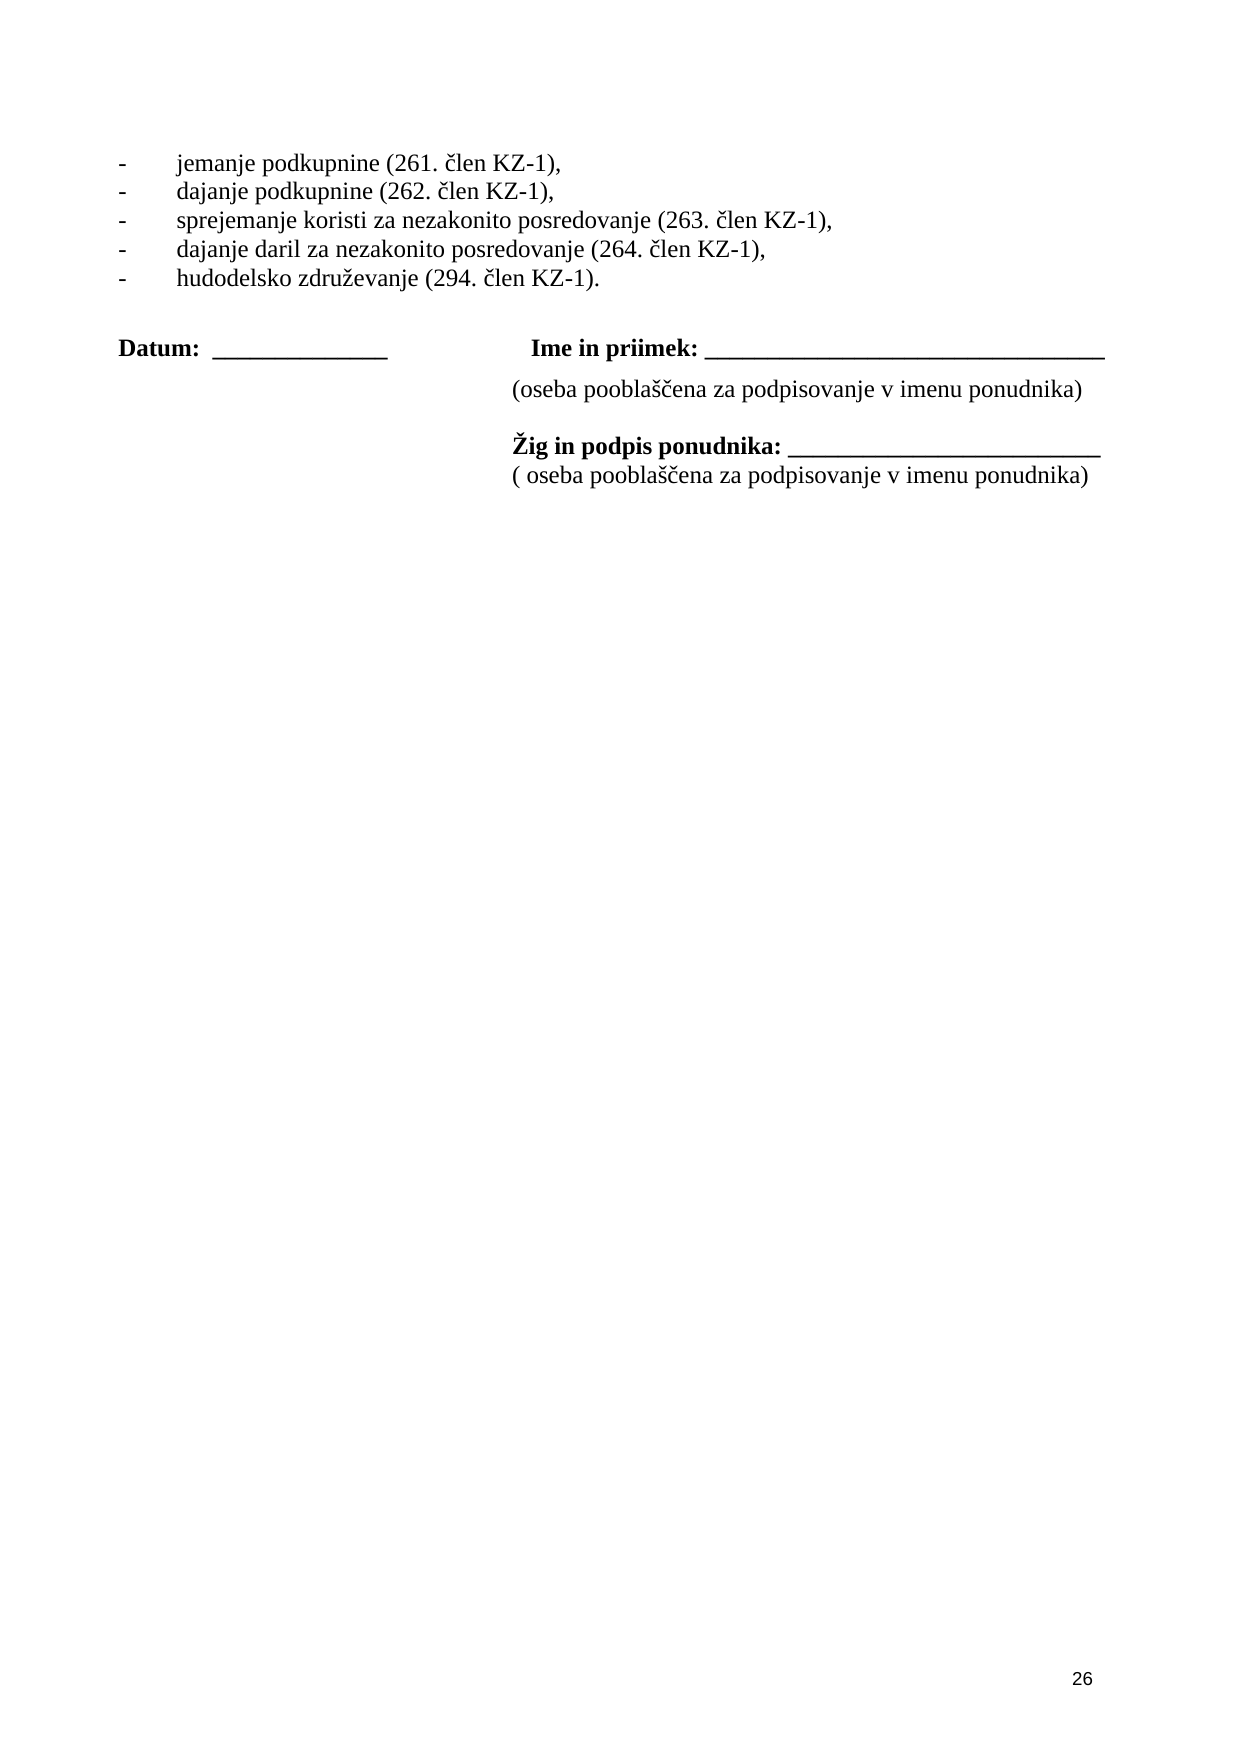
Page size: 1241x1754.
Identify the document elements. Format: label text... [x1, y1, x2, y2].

text Žig in podpis ponudnika: _________________________ [118, 431, 1122, 460]
text - dajanje podkupnine (262. člen KZ-1), [118, 176, 1122, 205]
text - dajanje daril za nezakonito posredovanje (264. člen KZ-1), [118, 234, 1122, 263]
text - jemanje podkupnine (261. člen KZ-1), [118, 148, 1122, 176]
text - hudodelsko združevanje (294. člen KZ-1). [118, 263, 1122, 291]
text Datum: ______________ Ime in priimek: ________________________________ [118, 333, 1122, 361]
text (oseba pooblaščena za podpisovanje v imenu ponudnika) [118, 374, 1122, 403]
text - sprejemanje koristi za nezakonito posredovanje (263. člen KZ-1), [118, 205, 1122, 234]
text ( oseba pooblaščena za podpisovanje v imenu ponudnika) [118, 460, 1122, 489]
